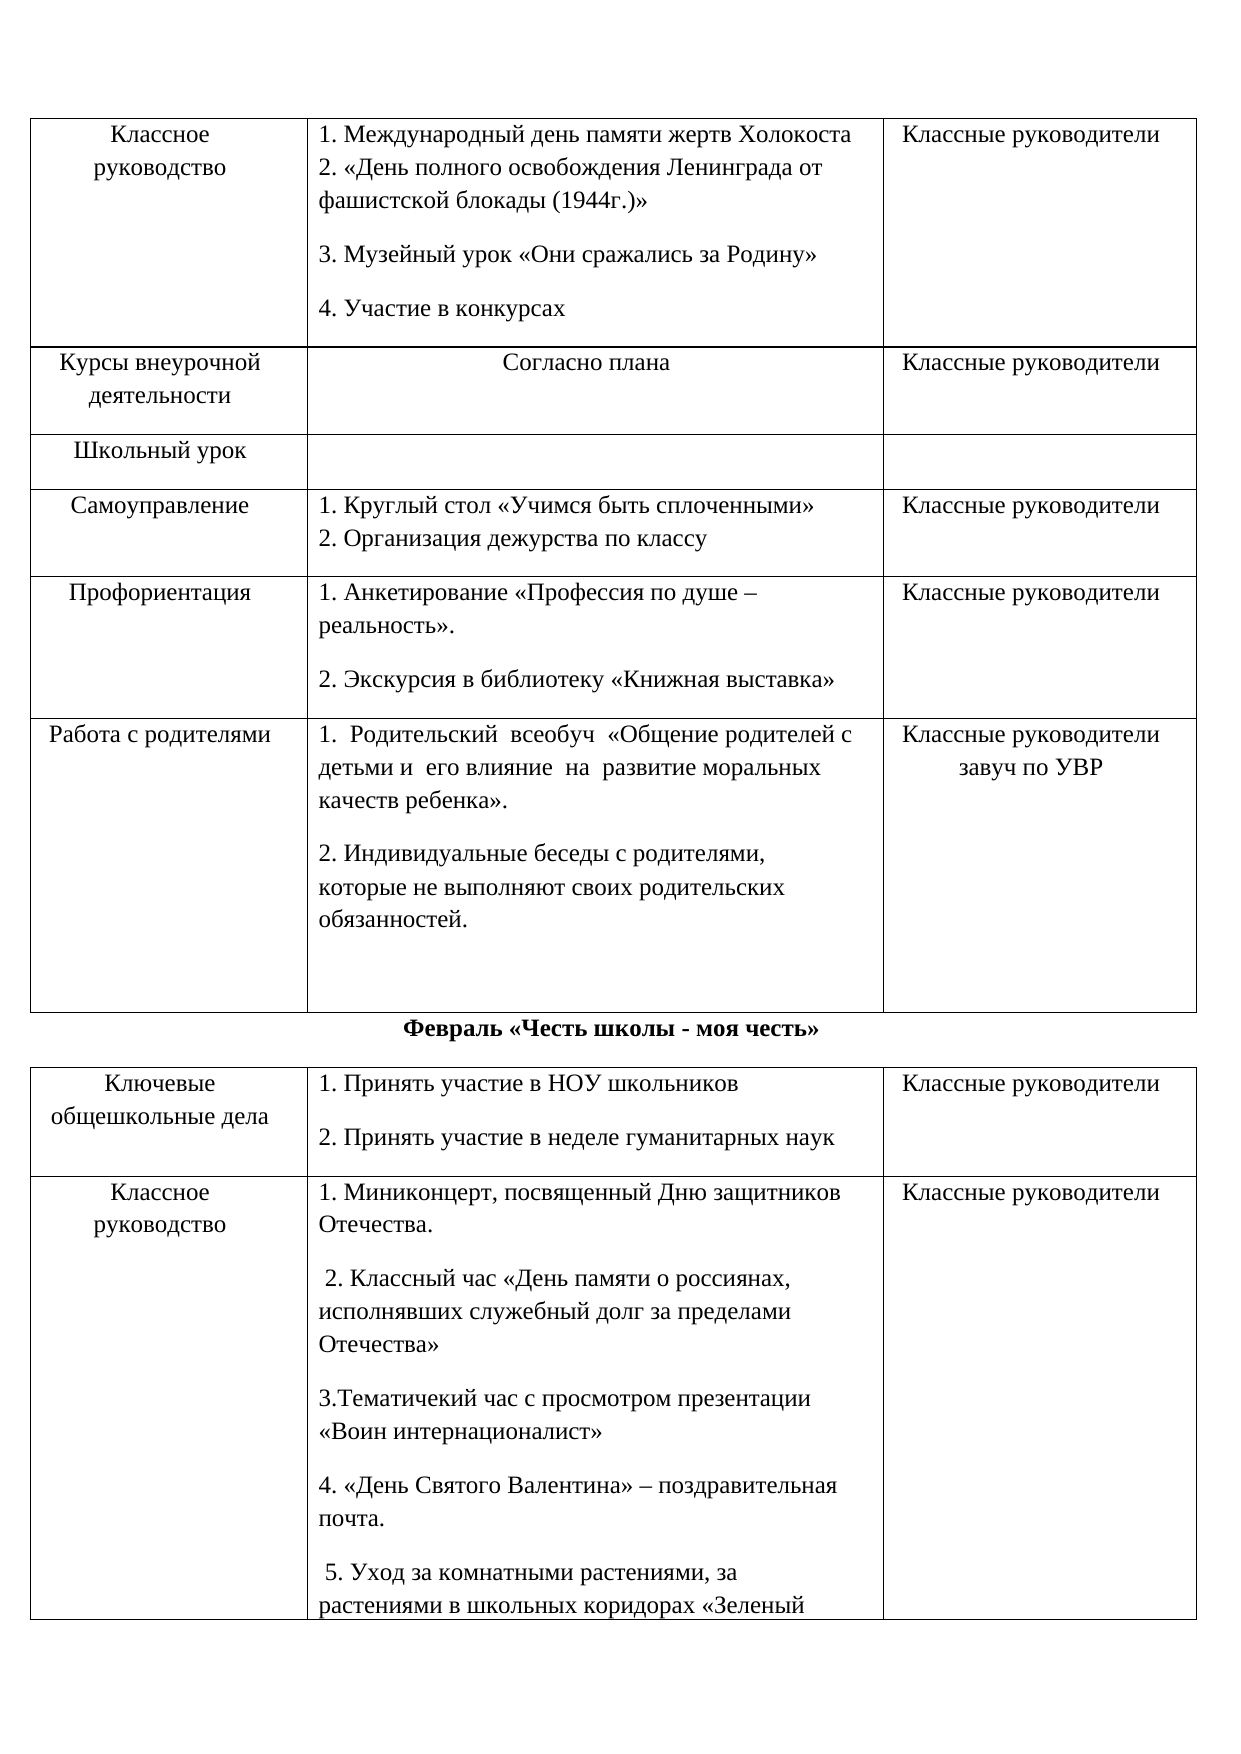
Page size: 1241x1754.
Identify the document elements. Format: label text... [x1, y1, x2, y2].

table_cell 1. Круглый стол «Учимся быть сплоченными» 2. Организация дежурства по классу [308, 490, 883, 576]
table_cell Школьный урок [31, 435, 307, 489]
table_header Классные руководители [884, 1068, 1196, 1176]
table_cell Классные руководители [884, 119, 1196, 346]
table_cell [884, 1177, 1196, 1619]
table_cell Курсы внеурочной деятельности [31, 348, 307, 434]
table_cell 1. Международный день памяти жертв Холокоста 2. «День полного освобождения Ленинграда от фашистской блокады (1944г.)» 3. Музейный урок «Они сражались за Родину» 4. Участие в конкурсах [308, 119, 883, 346]
table_cell [308, 435, 883, 489]
table_cell Профориентация [31, 577, 307, 718]
table_cell [884, 435, 1196, 489]
table_cell Классное руководство [31, 119, 307, 346]
table_cell Согласно плана [308, 348, 883, 434]
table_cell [308, 1177, 883, 1619]
table_cell 1. Анкетирование «Профессия по душе – реальность». 2. Экскурсия в библиотеку «Книжная выставка» [308, 577, 883, 718]
table_cell Классные руководители [884, 577, 1196, 718]
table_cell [31, 1177, 307, 1619]
table_header Ключевые общешкольные дела [31, 1068, 307, 1176]
table_cell Классные руководители [884, 490, 1196, 576]
table_cell Классные руководители [884, 348, 1196, 434]
table_cell 1. Родительский всеобуч «Общение родителей с детьми и его влияние на развитие моральных качеств ребенка». 2. Индивидуальные беседы с родителями, которые не выполняют своих родительских обязанностей. [308, 719, 883, 1012]
table_cell Классные руководители завуч по УВР [884, 719, 1196, 1012]
text Февраль «Честь школы - моя честь» [41, 1013, 1181, 1042]
table_header 1. Принять участие в НОУ школьников 2. Принять участие в неделе гуманитарных наук [308, 1068, 883, 1176]
table_cell Самоуправление [31, 490, 307, 576]
table_cell Работа с родителями [31, 719, 307, 1012]
